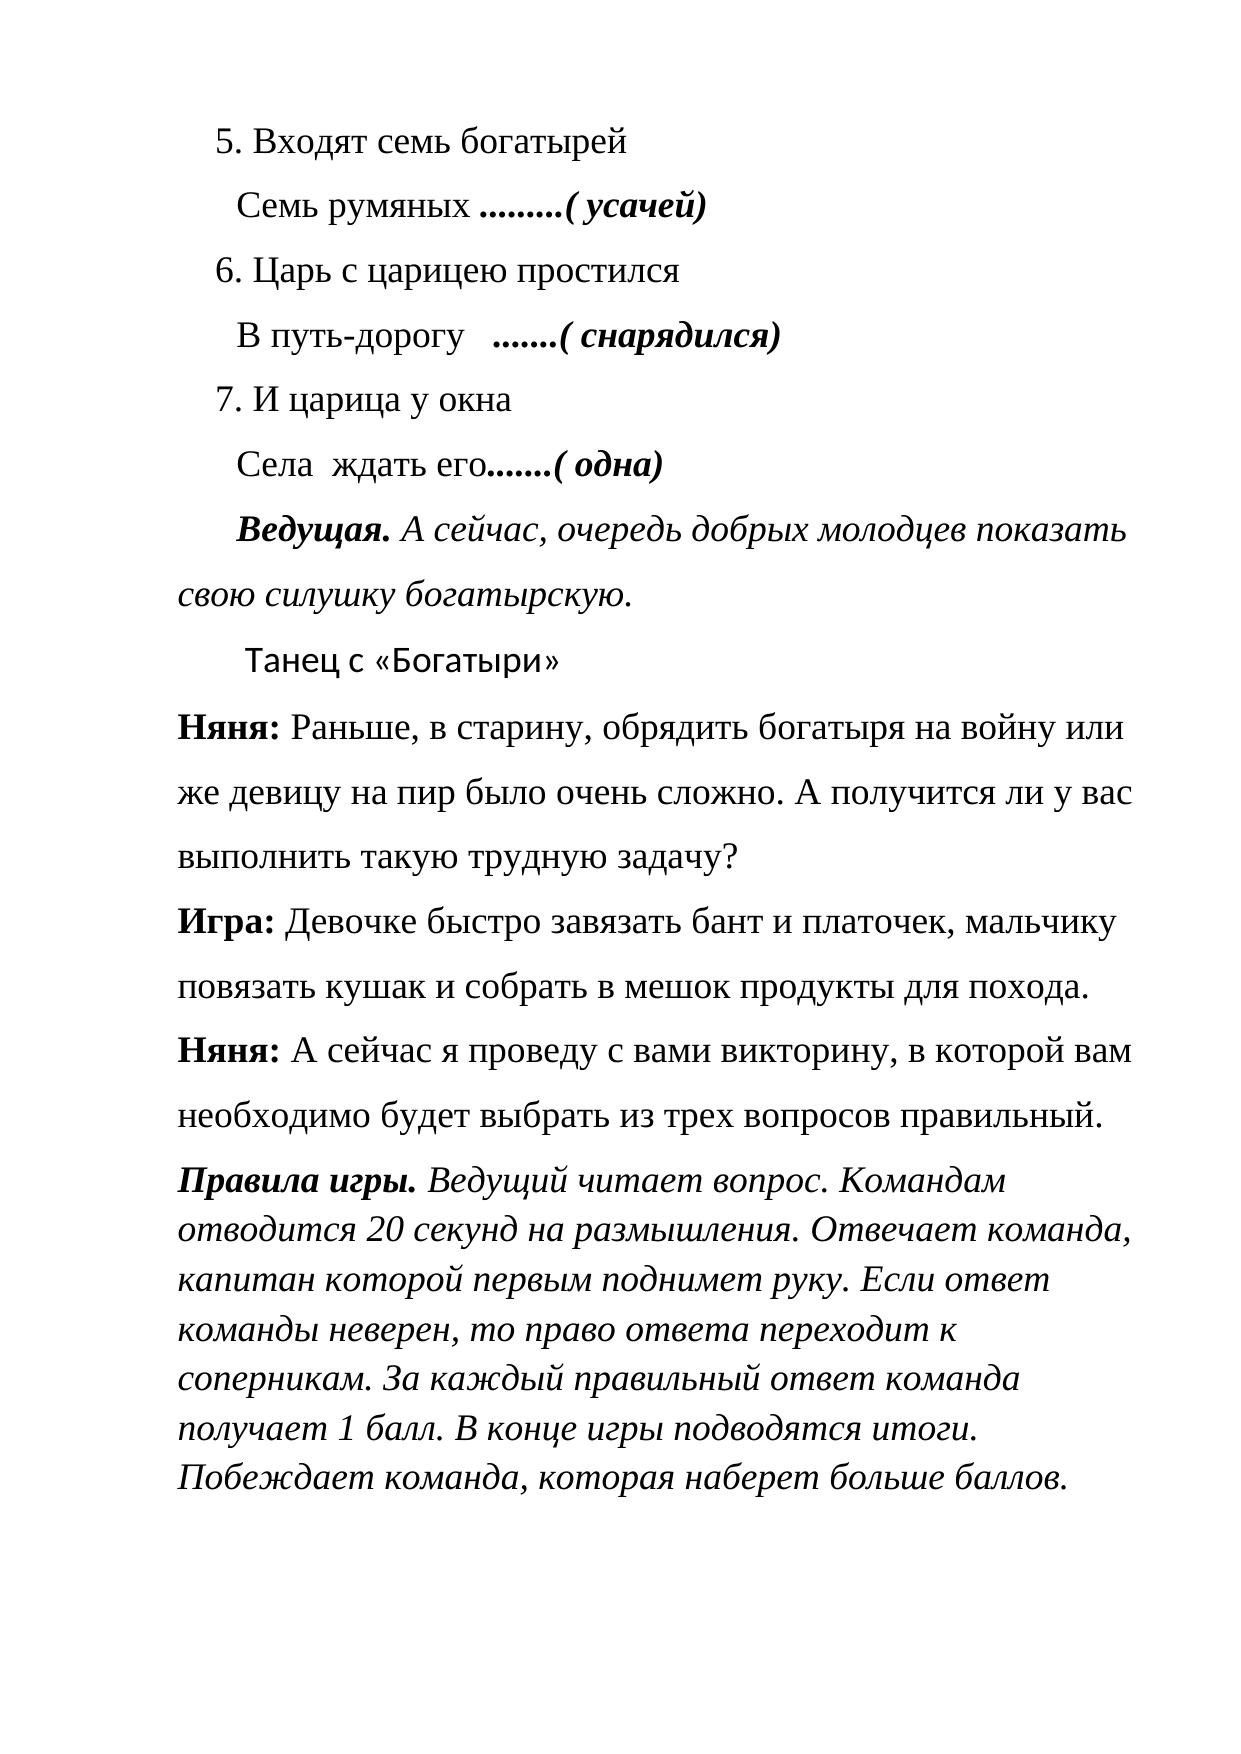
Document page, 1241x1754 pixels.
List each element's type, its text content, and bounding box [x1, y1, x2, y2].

text Ведущая. А сейчас, очередь добрых молодцев показать свою силушку богатырскую. [177, 506, 1152, 614]
list Царь с царицею простился [215, 247, 1152, 291]
text Правила игры. Ведущий читает вопрос. Командам отводится 20 секунд на размышления. Отвечает команда, капитан которой первым поднимет руку. Если ответ команды неверен, то право ответа переходит к соперникам. За каждый правильный ответ команда получает 1 балл. В конце игры подводятся итоги. Побеждает команда, которая наберет больше баллов. [177, 1157, 1152, 1498]
text Танец с «Богатыри» [177, 636, 1152, 681]
text Игра: Девочке быстро завязать бант и платочек, мальчику повязать кушак и собрать в мешок продукты для похода. [177, 898, 1152, 1006]
text Няня: А сейчас я проведу с вами викторину, в которой вам необходимо будет выбрать из трех вопросов правильный. [177, 1028, 1152, 1136]
list И царица у окна [215, 377, 1152, 420]
text Няня: Раньше, в старину, обрядить богатыря на войну или же девицу на пир было очень сложно. А получится ли у вас выполнить такую трудную задачу? [177, 704, 1152, 877]
text Села ждать его.......( одна) [177, 442, 1152, 485]
text В путь-дорогу .......( снарядился) [177, 312, 1152, 355]
text Семь румяных .........( усачей) [177, 183, 1152, 226]
list Входят семь богатырей [215, 118, 1152, 161]
